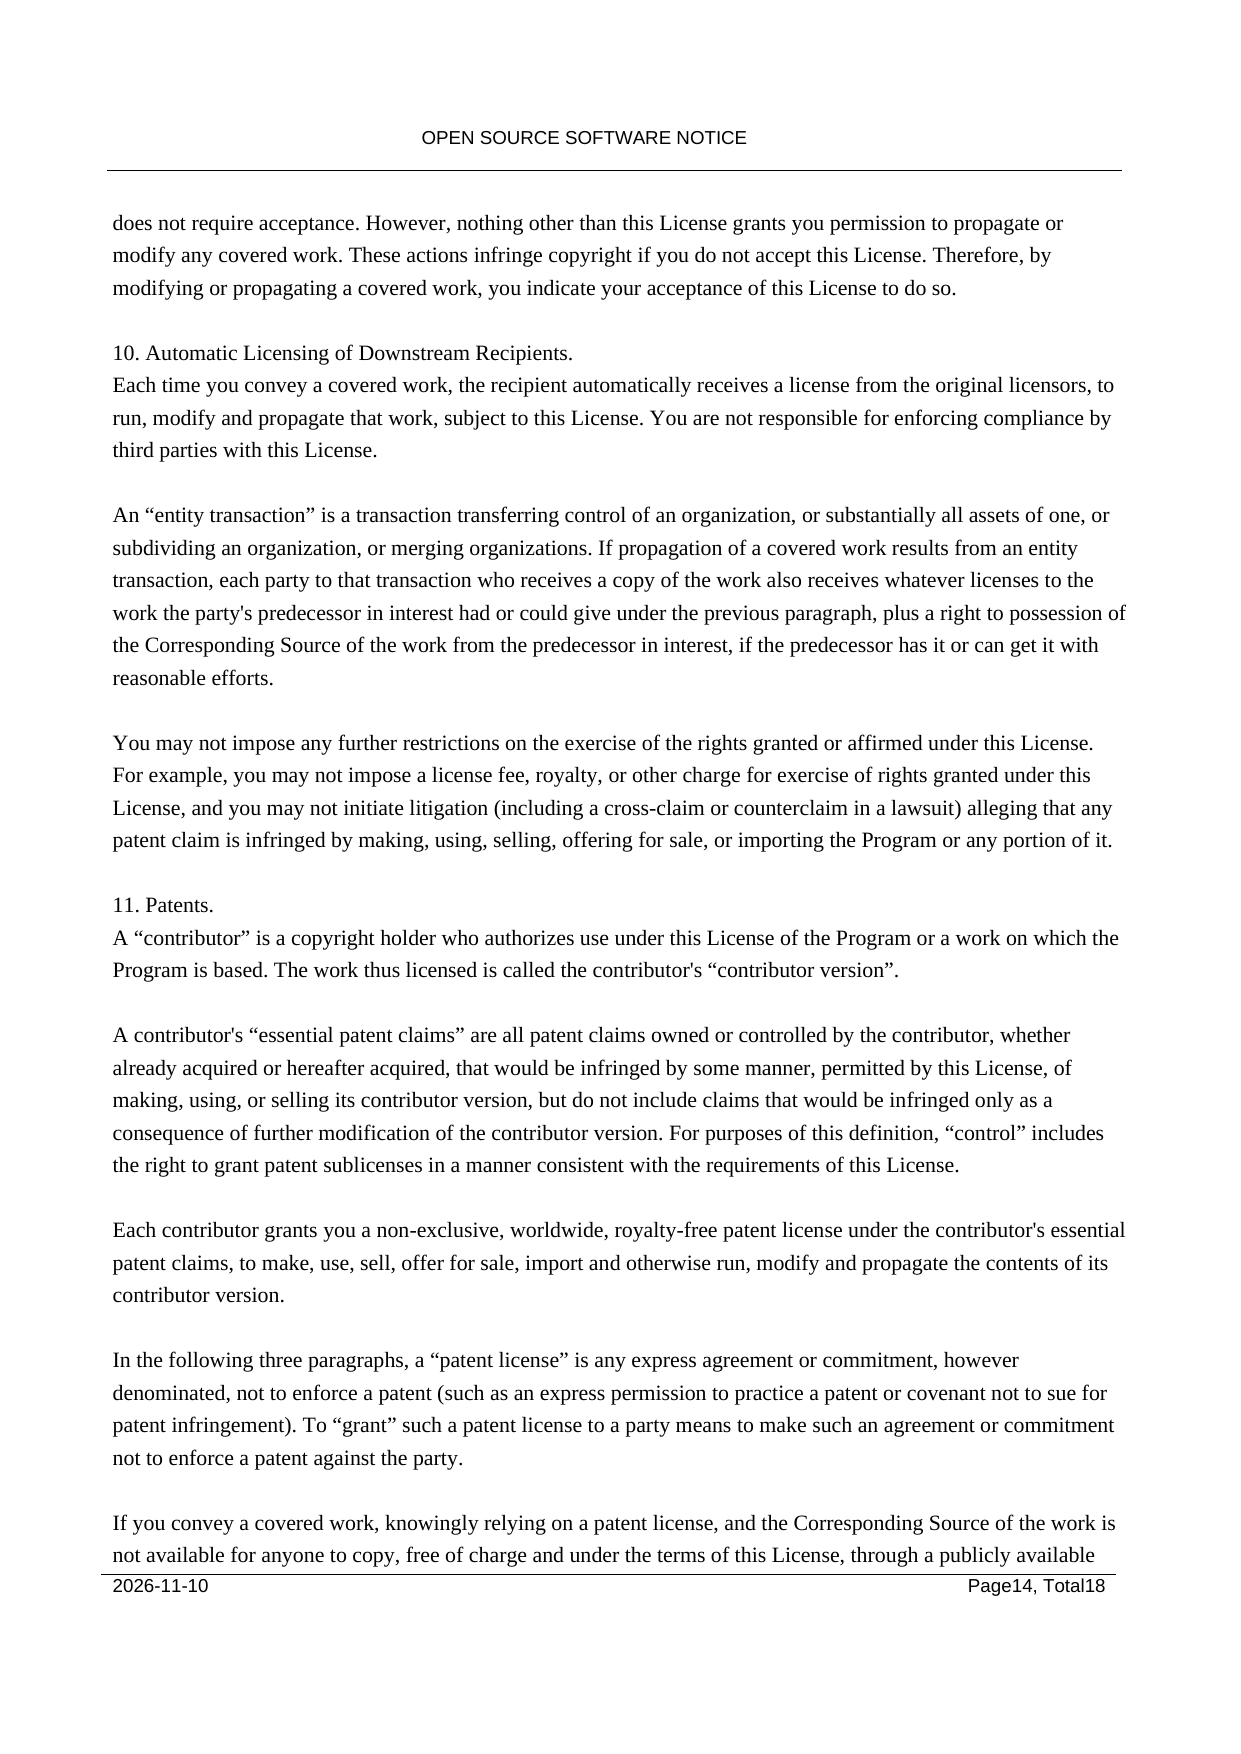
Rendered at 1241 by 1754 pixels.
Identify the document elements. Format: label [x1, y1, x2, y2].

text [112, 206, 1128, 1571]
